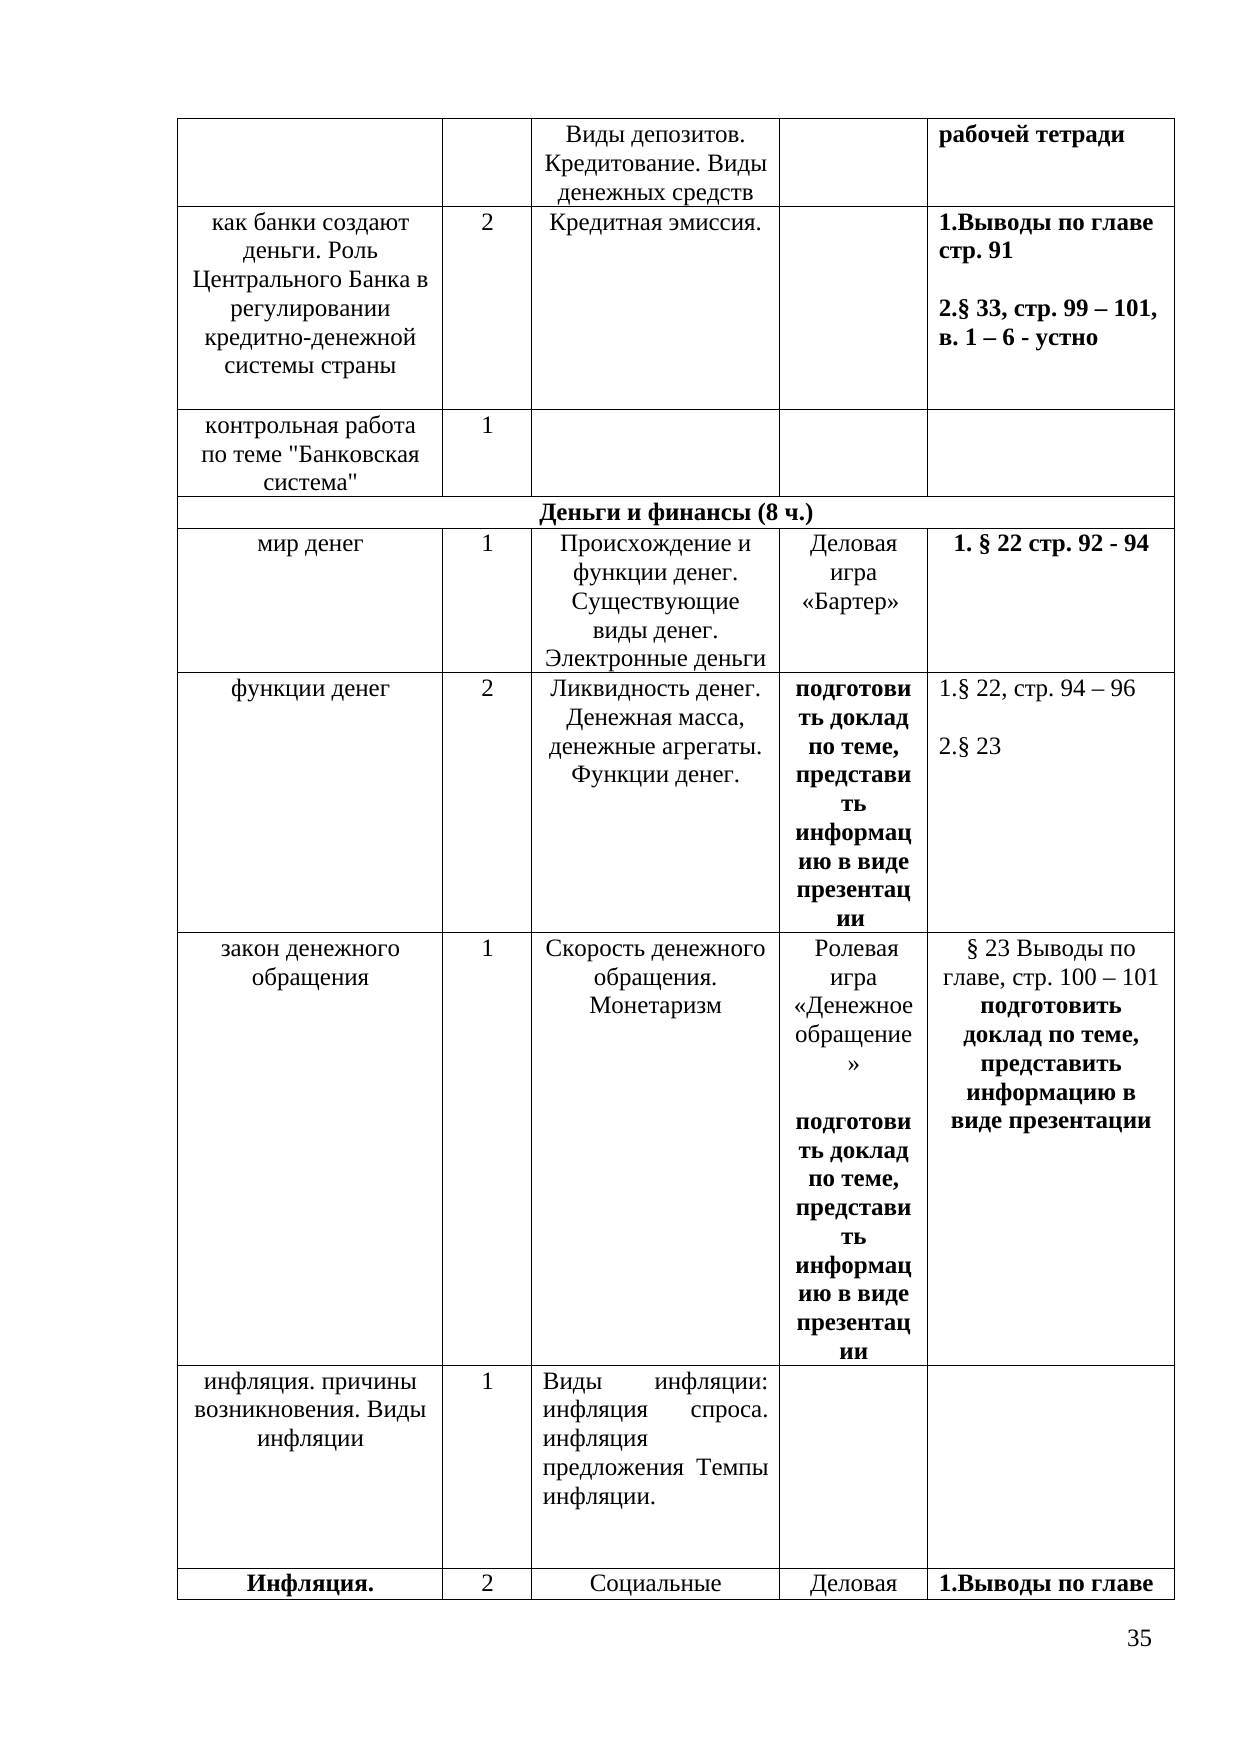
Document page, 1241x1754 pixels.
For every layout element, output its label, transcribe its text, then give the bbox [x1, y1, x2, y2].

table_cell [532, 1569, 779, 1599]
table_cell 1. § 22 стр. 92 - 94 [928, 529, 1174, 672]
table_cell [532, 119, 779, 206]
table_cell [178, 1569, 442, 1599]
table_cell как банки создают деньги. Роль Центрального Банка в регулировании кредитно-денежной системы страны [178, 207, 442, 409]
table_cell [928, 410, 1174, 496]
table_cell 2 [443, 207, 531, 409]
table_cell [780, 119, 927, 206]
table_cell [928, 1366, 1174, 1567]
table_cell [780, 410, 927, 496]
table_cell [178, 119, 442, 206]
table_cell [928, 1569, 1174, 1599]
table_cell Кредитная эмиссия. [532, 207, 779, 409]
table_cell 1 [443, 529, 531, 672]
table_cell 1 [443, 933, 531, 1365]
table_cell Происхождение и функции денег. Существующие виды денег. Электронные деньги [532, 529, 779, 672]
table_cell [780, 207, 927, 409]
table_cell [532, 410, 779, 496]
table_cell Деловая игра «Бартер» [780, 529, 927, 672]
table_cell 2 [443, 1569, 531, 1599]
table_cell 1.§ 22, стр. 94 – 96 2.§ 23 [928, 673, 1174, 932]
table_cell контрольная работа по теме "Банковская система" [178, 410, 442, 496]
table_cell 1 [443, 410, 531, 496]
table_cell 2 [443, 673, 531, 932]
table_cell Деньги и финансы (8 ч.) [178, 497, 1174, 527]
table_cell закон денежного обращения [178, 933, 442, 1365]
table_cell функции денег [178, 673, 442, 932]
table_cell Ролевая игра «Денежное обращение» подготовить доклад по теме, представить информацию в виде презентации [780, 933, 927, 1365]
table_cell 1.Выводы по главе стр. 91 2.§ 33, стр. 99 – 101, в. 1 – 6 - устно [928, 207, 1174, 409]
table_cell Ликвидность денег. Денежная масса, денежные агрегаты. Функции денег. [532, 673, 779, 932]
table_cell подготовить доклад по теме, представить информацию в виде презентации [780, 673, 927, 932]
table_cell [780, 1366, 927, 1567]
table_cell 2 [443, 119, 531, 206]
table_cell Скорость денежного обращения. Монетаризм [532, 933, 779, 1365]
table_cell мир денег [178, 529, 442, 672]
table_cell 1 [443, 1366, 531, 1567]
table_cell § 23 Выводы по главе, стр. 100 – 101 подготовить доклад по теме, представить информацию в виде презентации [928, 933, 1174, 1365]
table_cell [928, 119, 1174, 206]
table_cell Виды инфляции: инфляция спроса. инфляция предложения Темпы инфляции. [532, 1366, 779, 1567]
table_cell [780, 1569, 927, 1599]
table_cell инфляция. причины возникновения. Виды инфляции [178, 1366, 442, 1567]
